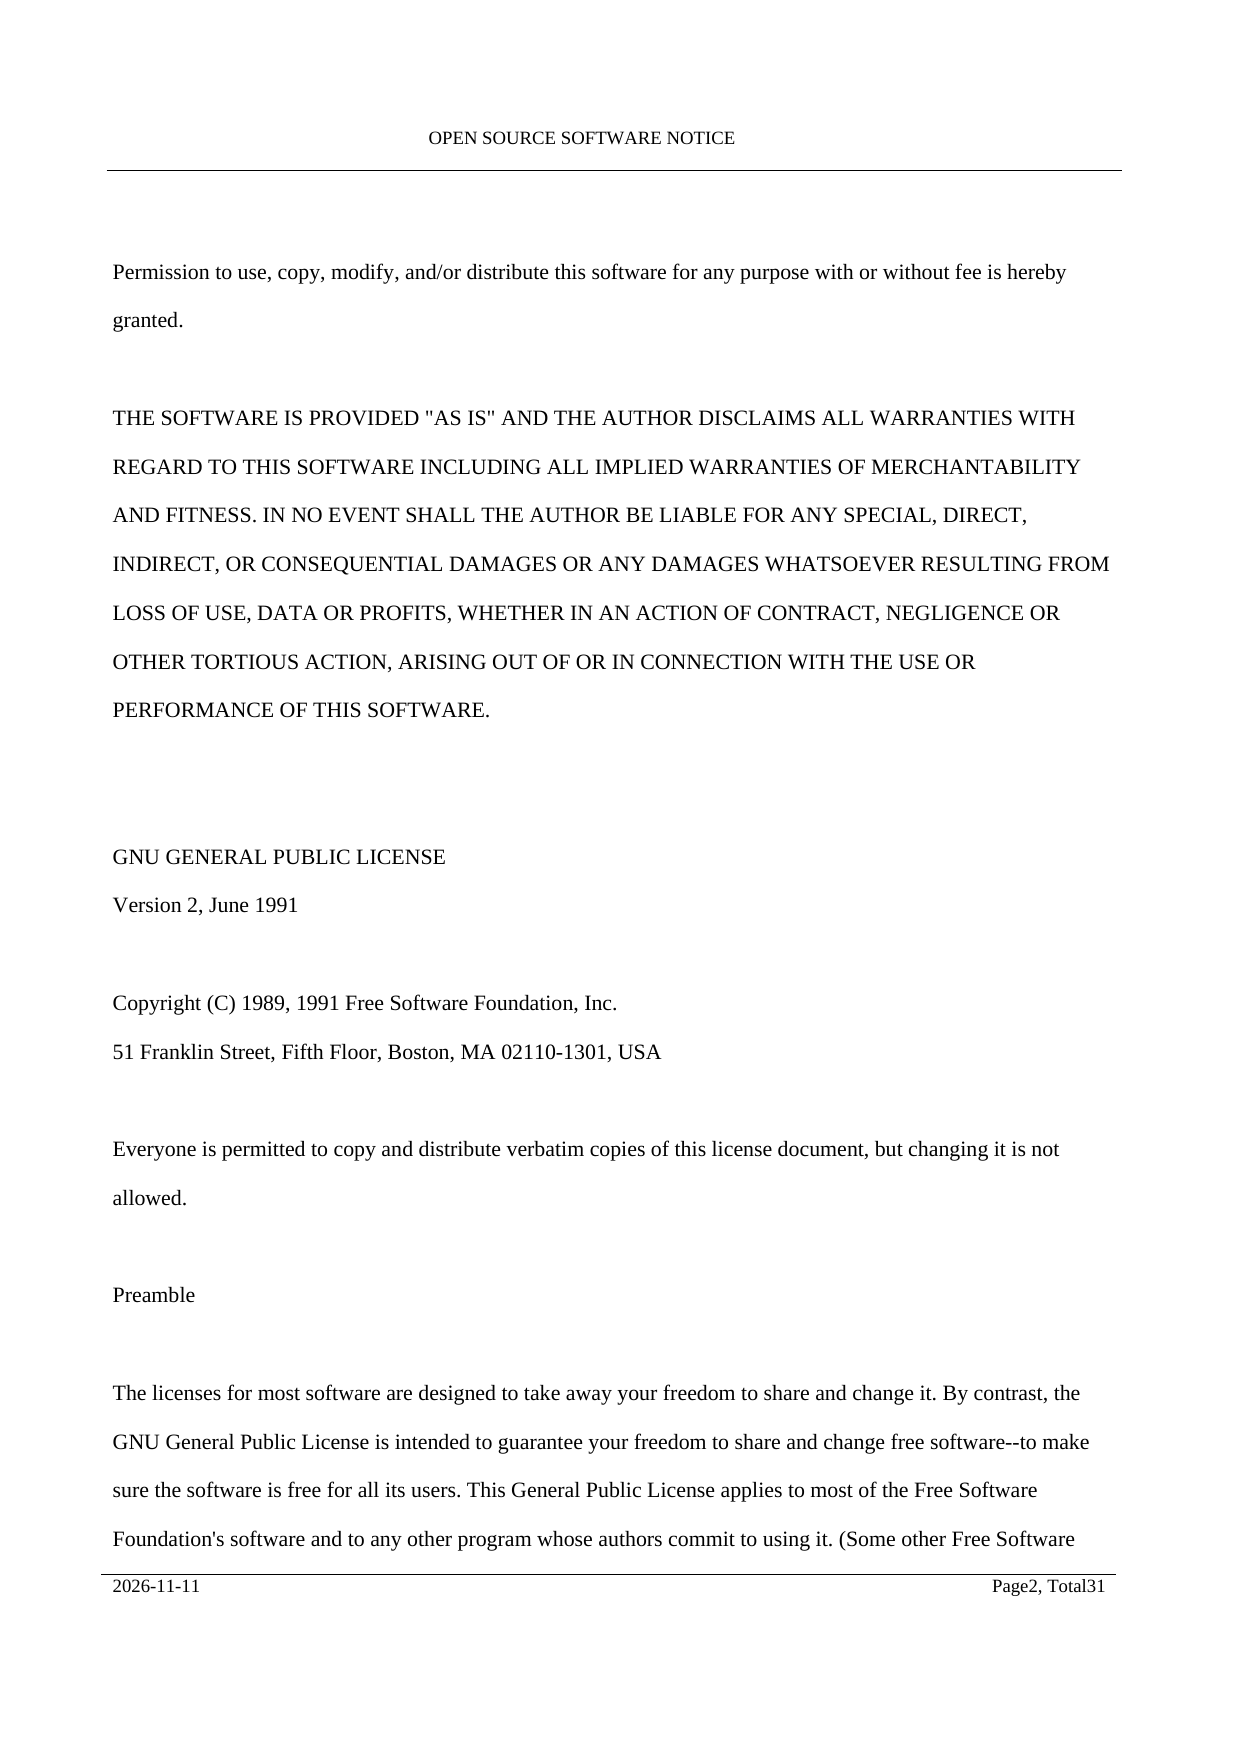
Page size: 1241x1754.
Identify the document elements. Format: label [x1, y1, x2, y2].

text [112, 206, 1128, 1555]
